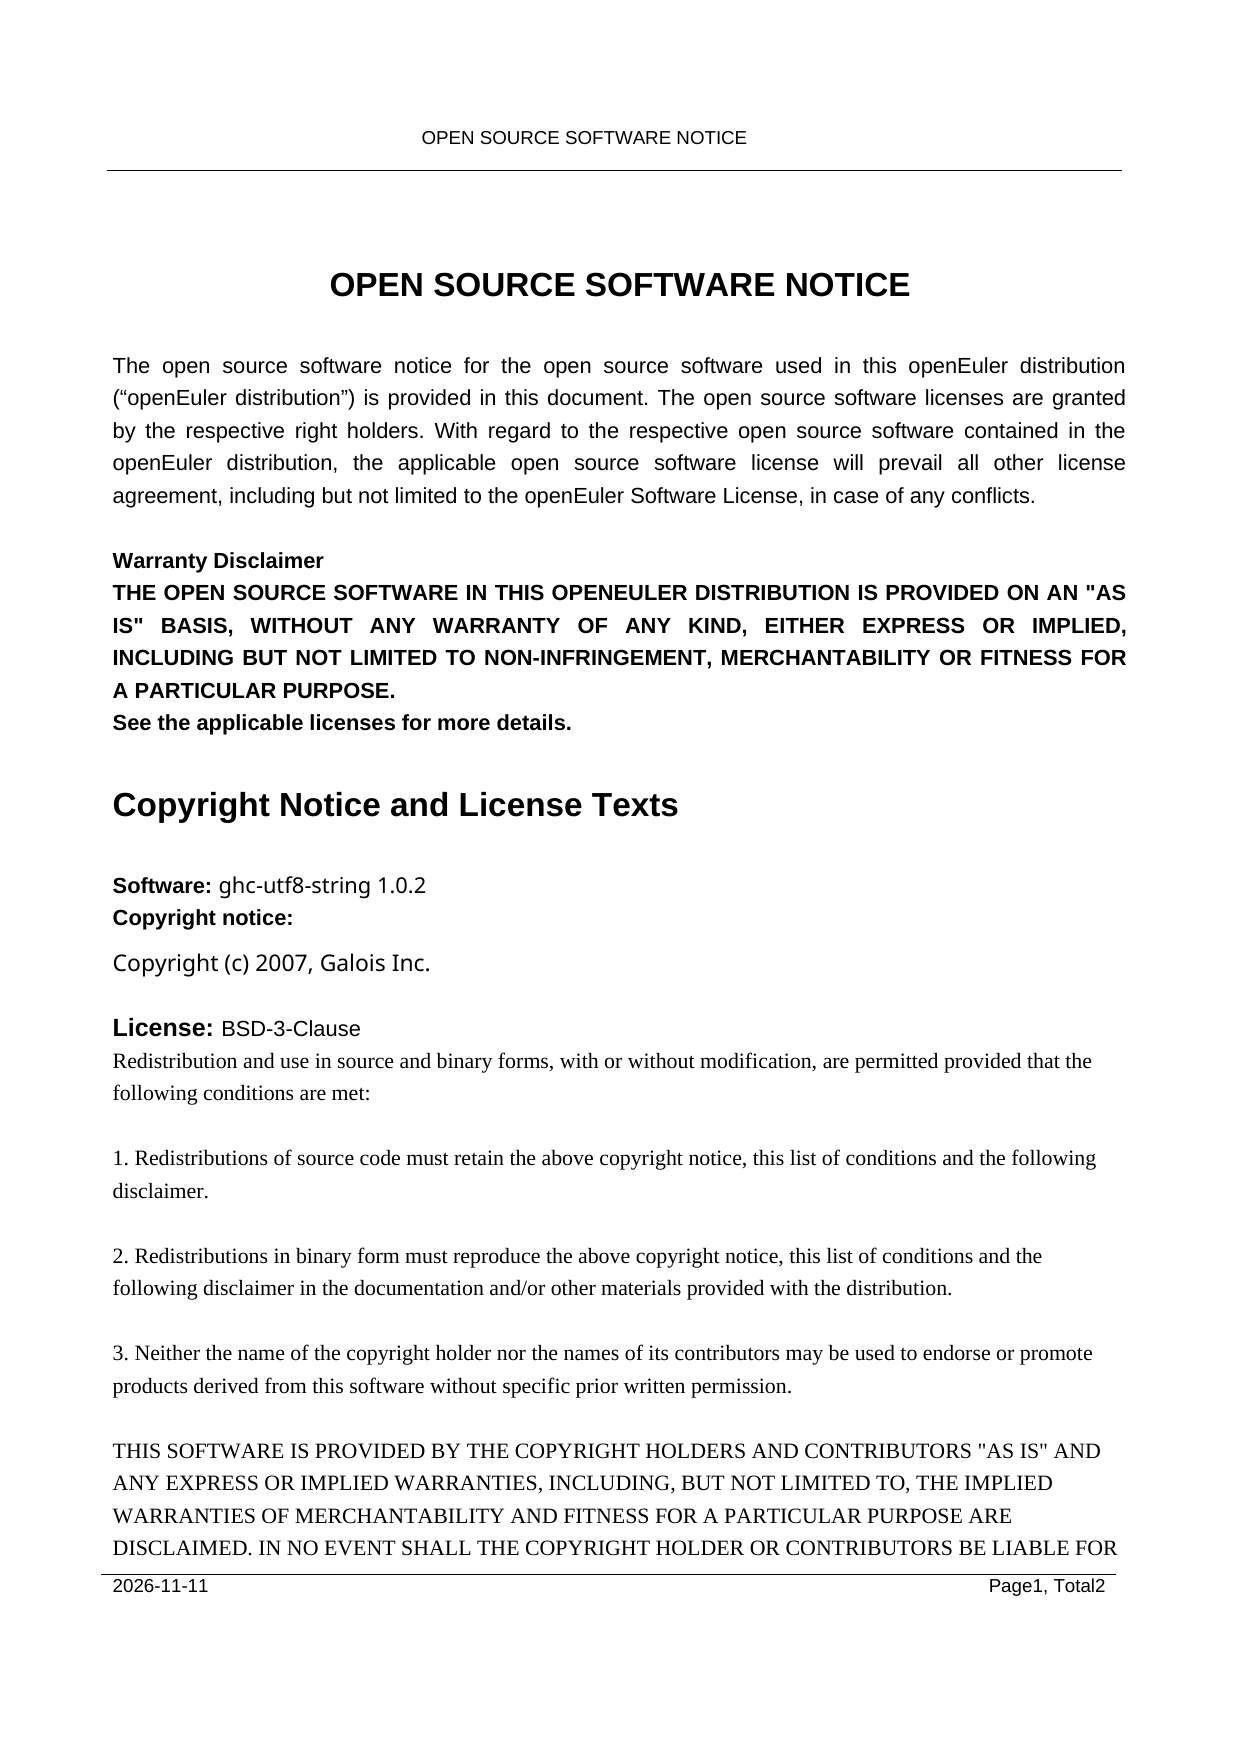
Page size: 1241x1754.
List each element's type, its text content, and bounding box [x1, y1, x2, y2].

text OPEN SOURCE SOFTWARE NOTICE [112, 251, 1128, 316]
text The open source software notice for the open source software used in this openEuler distribution (“openEuler distribution”) is provided in this document. The open source software licenses are granted by the respective right holders. With regard to the respective open source software contained in the openEuler distribution, the applicable open source software license will prevail all other license agreement, including but not limited to the openEuler Software License, in case of any conflicts. [112, 349, 1128, 511]
text Copyright Notice and License Texts [112, 771, 1128, 836]
title Software: ghc-utf8-string 1.0.2 [112, 869, 1128, 901]
text THE OPEN SOURCE SOFTWARE IN THIS OPENEULER DISTRIBUTION IS PROVIDED ON AN "AS IS" BASIS, WITHOUT ANY WARRANTY OF ANY KIND, EITHER EXPRESS OR IMPLIED, INCLUDING BUT NOT LIMITED TO NON-INFRINGEMENT, MERCHANTABILITY OR FITNESS FOR A PARTICULAR PURPOSE. See the applicable licenses for more details. [112, 576, 1128, 739]
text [112, 1044, 1128, 1564]
text Copyright notice: [112, 901, 1128, 934]
text License: BSD-3-Clause [112, 1012, 1128, 1044]
text Warranty Disclaimer [112, 544, 1128, 576]
text Copyright (c) 2007, Galois Inc. [112, 947, 1128, 1012]
